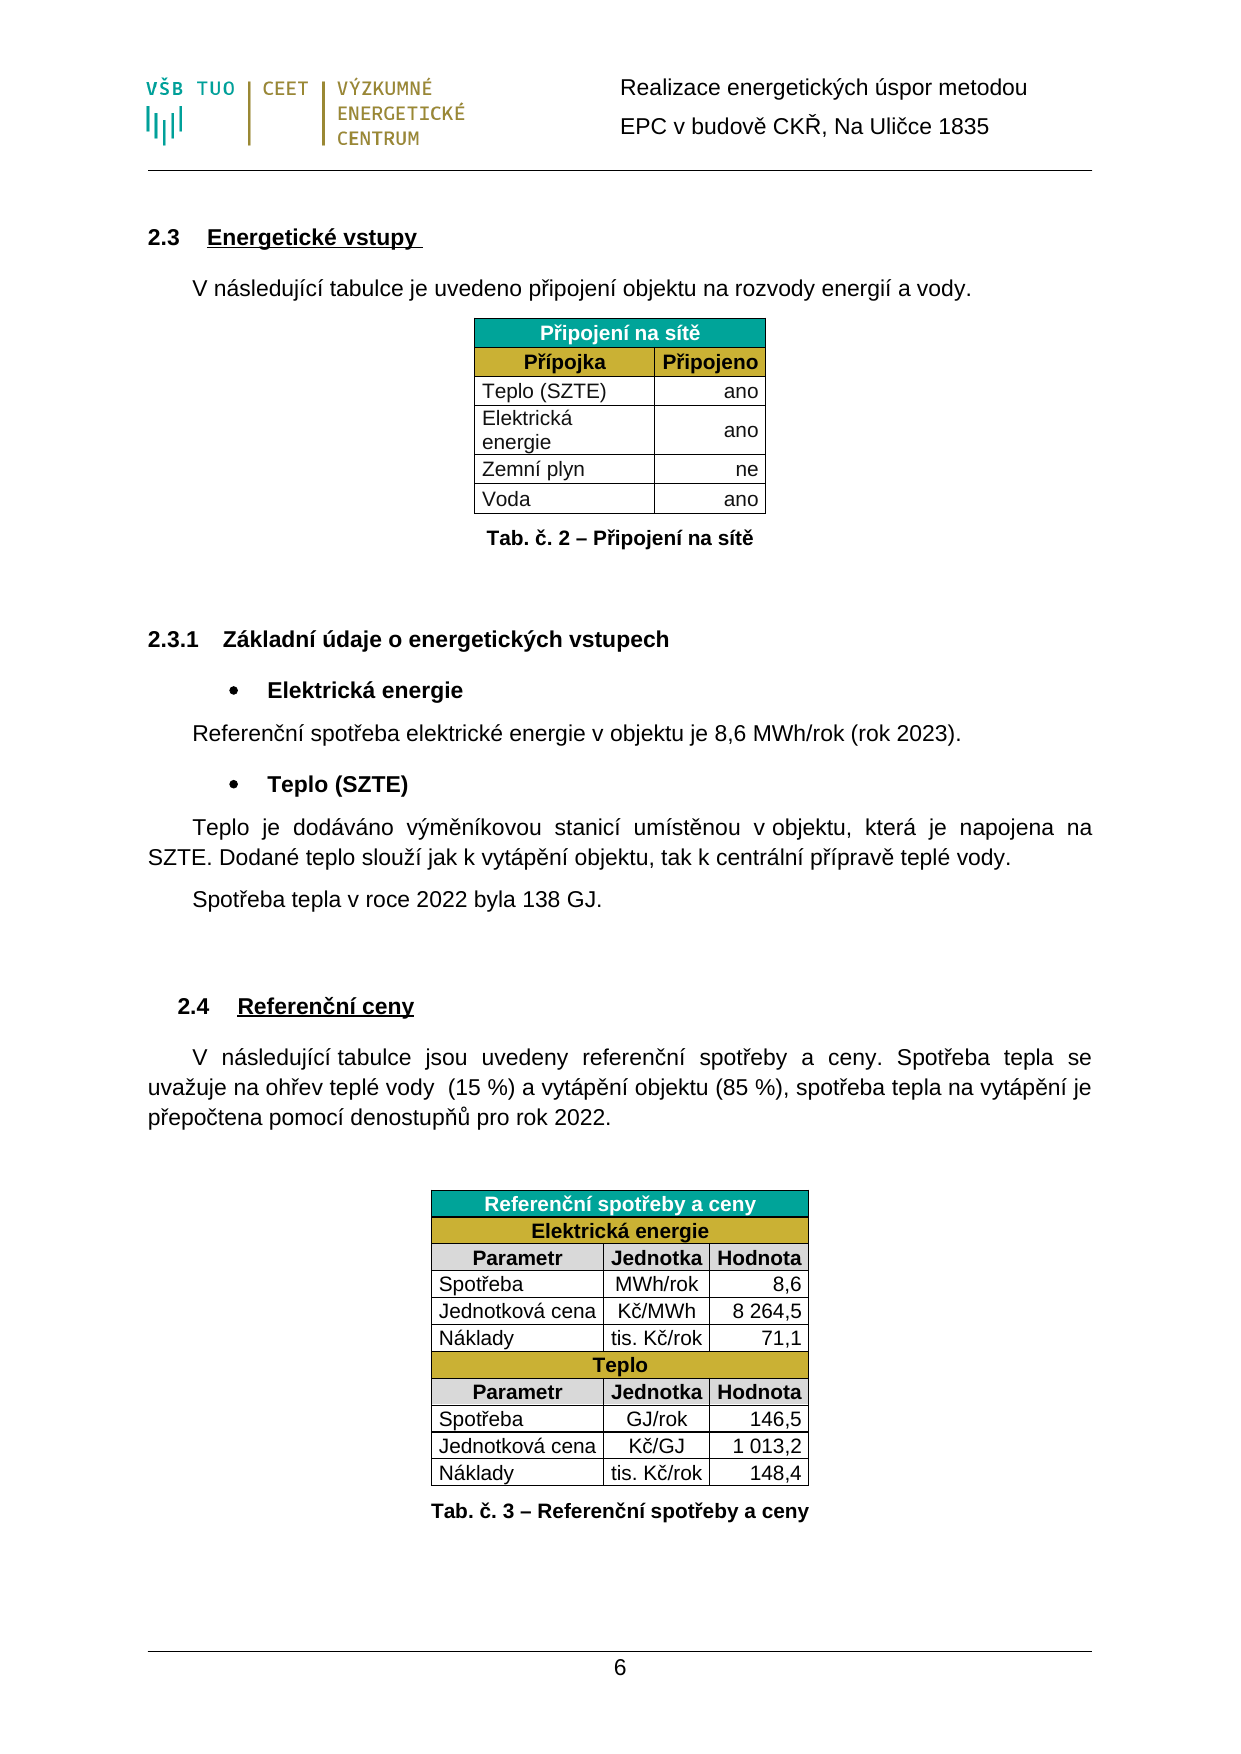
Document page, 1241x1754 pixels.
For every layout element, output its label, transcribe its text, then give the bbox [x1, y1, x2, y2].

picture [128, 73, 489, 163]
text Spotřeba tepla v roce 2022 byla 138 GJ. [148, 886, 1092, 913]
table_cell Jednotková cena [432, 1298, 603, 1324]
list Teplo (SZTE) [229, 771, 1092, 797]
list Elektrická energie [229, 677, 1092, 703]
table_cell Zemní plyn [475, 455, 654, 483]
table_cell MWh/rok [604, 1271, 709, 1297]
text Referenční spotřeba elektrické energie v objektu je 8,6 MWh/rok (rok 2023). [148, 720, 1092, 746]
table_cell 71,1 [710, 1325, 808, 1351]
table_cell Jednotka [604, 1244, 709, 1270]
table_cell ano [655, 484, 765, 512]
table_cell Náklady [432, 1325, 603, 1351]
text V následující tabulce jsou uvedeny referenční spotřeby a ceny. Spotřeba tepla se uvažuje na ohřev teplé vody (15 %) a vytápění objektu (85 %), spotřeba tepla na vytápění je přepočtena pomocí denostupňů pro rok 2022. [148, 1044, 1092, 1131]
table_cell Kč/MWh [604, 1298, 709, 1324]
table_cell Jednotková cena [432, 1433, 603, 1458]
text Tab. č. 3 – Referenční spotřeby a ceny [148, 1499, 1092, 1523]
table_cell Spotřeba [432, 1271, 603, 1297]
table_cell 8,6 [710, 1271, 808, 1297]
text Základní údaje o energetických vstupech [148, 626, 1092, 652]
table_cell 1 013,2 [710, 1433, 808, 1458]
text Referenční ceny [177, 993, 1092, 1019]
table_cell Kč/GJ [604, 1433, 709, 1458]
table_cell ano [655, 377, 765, 405]
text Energetické vstupy [148, 224, 1092, 250]
table_cell Teplo (SZTE) [475, 377, 654, 405]
table_cell Elektrická energie [475, 406, 654, 454]
table_cell tis. Kč/rok [604, 1325, 709, 1351]
table_cell Voda [475, 484, 654, 512]
table_cell Jednotka [604, 1379, 709, 1404]
table_cell Parametr [432, 1379, 603, 1404]
table_cell Připojeno [655, 348, 765, 376]
table_cell Spotřeba [432, 1406, 603, 1431]
table_header Referenční spotřeby a ceny [432, 1191, 808, 1216]
table_cell Parametr [432, 1244, 603, 1270]
table_cell 146,5 [710, 1406, 808, 1431]
table_cell Teplo [432, 1352, 808, 1378]
table_cell ne [655, 455, 765, 483]
text V následující tabulce je uvedeno připojení objektu na rozvody energií a vody. [148, 275, 1092, 301]
table_cell tis. Kč/rok [604, 1459, 709, 1485]
text Tab. č. 2 – Připojení na sítě [148, 526, 1092, 550]
table_cell Hodnota [710, 1379, 808, 1404]
table_cell Hodnota [710, 1244, 808, 1270]
table_cell Náklady [432, 1459, 603, 1485]
table_cell 148,4 [710, 1459, 808, 1485]
table_cell Elektrická energie [432, 1218, 808, 1243]
table_cell ano [655, 406, 765, 454]
table_cell GJ/rok [604, 1406, 709, 1431]
table_cell Přípojka [475, 348, 654, 376]
text Teplo je dodáváno výměníkovou stanicí umístěnou v objektu, která je napojena na SZTE. Dodané teplo slouží jak k vytápění objektu, tak k centrální přípravě teplé vody. [148, 813, 1092, 870]
table_header Připojení na sítě [475, 319, 765, 347]
table_cell 8 264,5 [710, 1298, 808, 1324]
